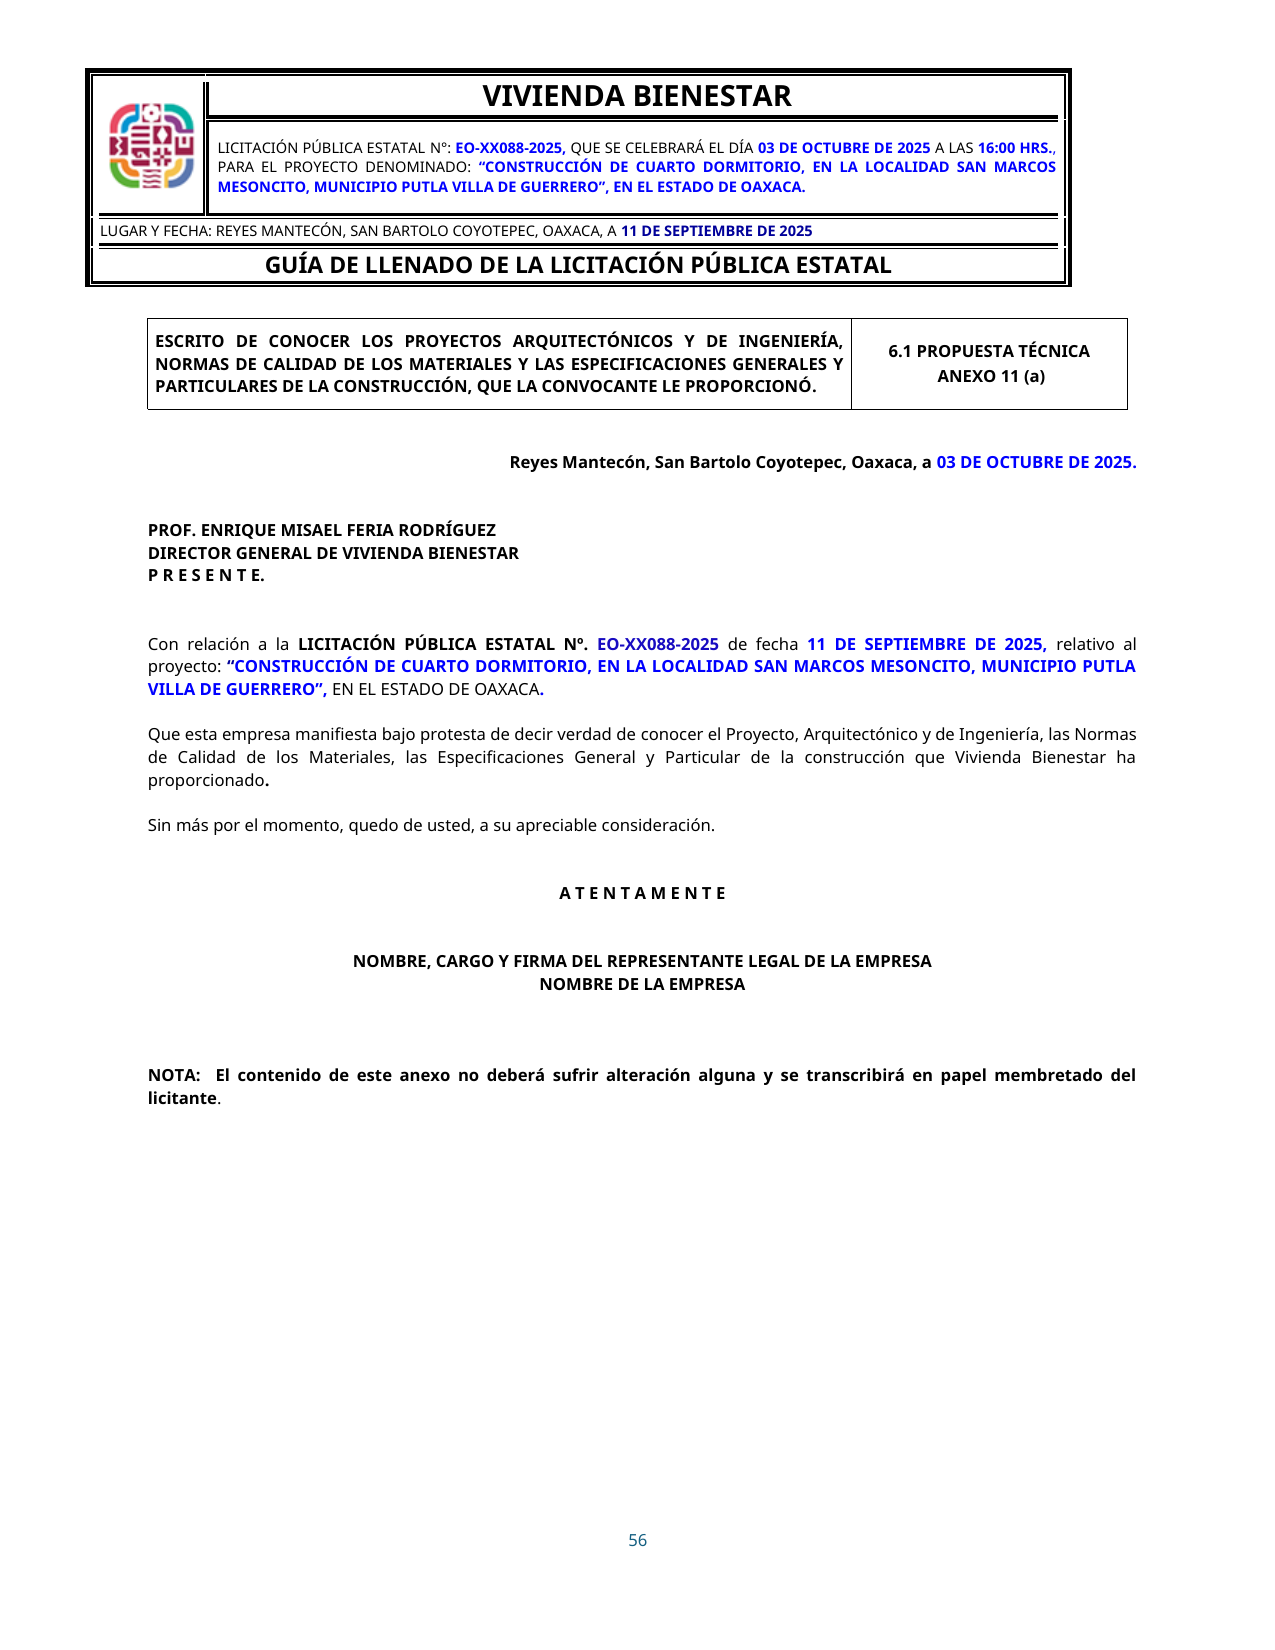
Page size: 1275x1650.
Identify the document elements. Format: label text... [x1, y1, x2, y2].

text NOTA: El contenido de este anexo no deberá sufrir alteración alguna y se transcribirá en papel membretado del licitante. [148, 1063, 1137, 1109]
picture [98, 95, 203, 194]
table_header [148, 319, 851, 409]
text Reyes Mantecón, San Bartolo Coyotepec, Oaxaca, a 03 DE OCTUBRE DE 2025. [148, 450, 1137, 473]
list Con relación a la LICITACIÓN PÚBLICA ESTATAL Nº. EO-XX088-2025 de fecha 11 DE SEPTIEMBRE DE 2025, relativo al proyecto: “CONSTRUCCIÓN DE CUARTO DORMITORIO, EN LA LOCALIDAD SAN MARCOS MESONCITO, MUNICIPIO PUTLA VILLA DE GUERRERO”, EN EL ESTADO DE OAXACA. [148, 632, 1137, 700]
text NOMBRE DE LA EMPRESA [148, 973, 1137, 995]
text P R E S E N T E. [148, 564, 1137, 587]
text NOMBRE, CARGO Y FIRMA DEL REPRESENTANTE LEGAL DE LA EMPRESA [148, 950, 1137, 973]
text Sin más por el momento, quedo de usted, a su apreciable consideración. [148, 814, 1137, 836]
text A T E N T A M E N T E [148, 882, 1137, 904]
text PROF. ENRIQUE MISAEL FERIA RODRÍGUEZ [148, 518, 1137, 541]
text DIRECTOR GENERAL DE VIVIENDA BIENESTAR [148, 541, 1137, 564]
text Que esta empresa manifiesta bajo protesta de decir verdad de conocer el Proyecto, Arquitectónico y de Ingeniería, las Normas de Calidad de los Materiales, las Especificaciones General y Particular de la construcción que Vivienda Bienestar ha proporcionado. [148, 723, 1137, 791]
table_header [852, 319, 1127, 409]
